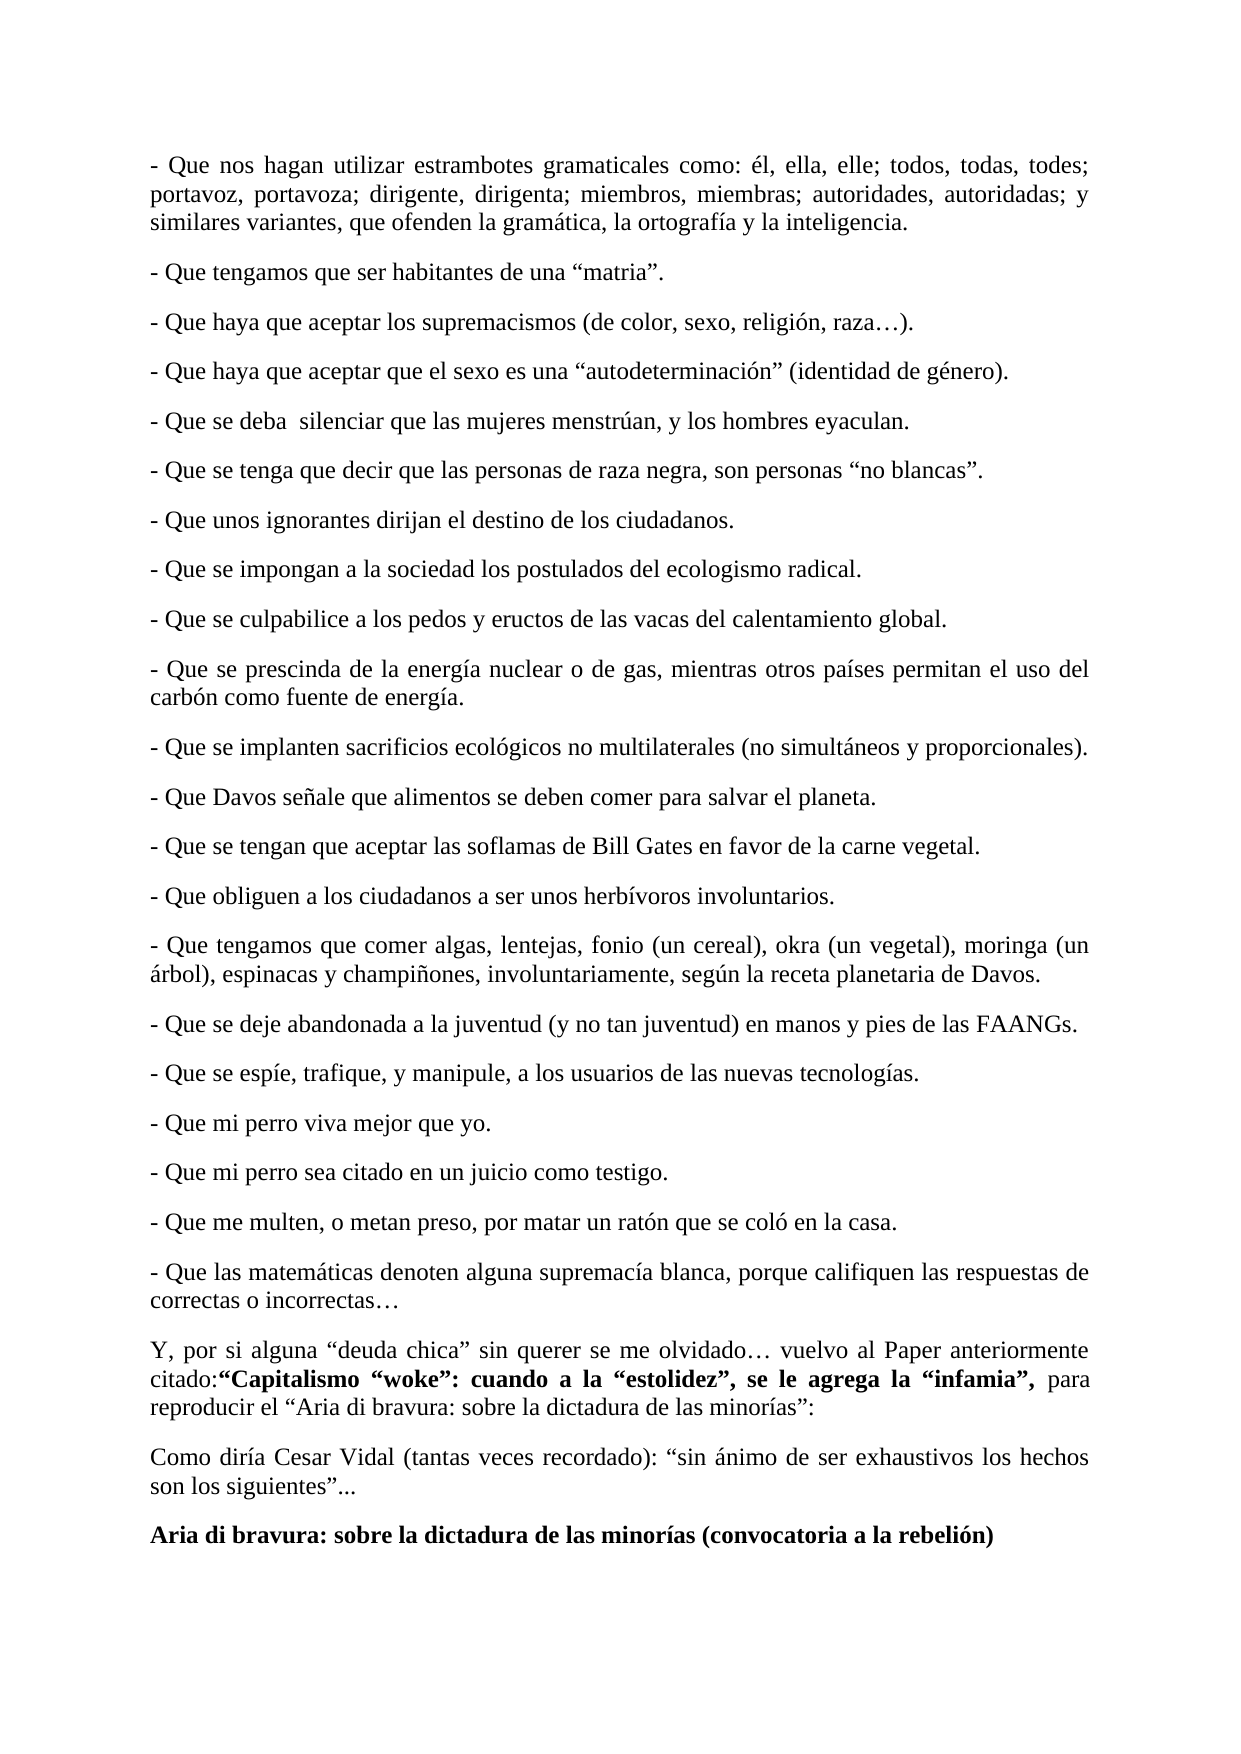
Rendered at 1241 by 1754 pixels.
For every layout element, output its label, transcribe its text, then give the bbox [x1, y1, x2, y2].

text - Que Davos señale que alimentos se deben comer para salvar el planeta. [150, 782, 1090, 810]
text - Que mi perro sea citado en un juicio como testigo. [150, 1157, 1090, 1186]
text - Que se tengan que aceptar las soflamas de Bill Gates en favor de la carne vegetal. [150, 831, 1090, 860]
text - Que se impongan a la sociedad los postulados del ecologismo radical. [150, 554, 1090, 583]
text - Que tengamos que ser habitantes de una “matria”. [150, 257, 1090, 286]
text - Que se prescinda de la energía nuclear o de gas, mientras otros países permitan el uso del carbón como fuente de energía. [150, 654, 1090, 711]
text - Que haya que aceptar que el sexo es una “autodeterminación” (identidad de género). [150, 356, 1090, 385]
text - Que obliguen a los ciudadanos a ser unos herbívoros involuntarios. [150, 881, 1090, 909]
text - Que se culpabilice a los pedos y eructos de las vacas del calentamiento global. [150, 604, 1090, 633]
text - Que se espíe, trafique, y manipule, a los usuarios de las nuevas tecnologías. [150, 1058, 1090, 1087]
text Aria di bravura: sobre la dictadura de las minorías (convocatoria a la rebelión) [150, 1520, 1090, 1549]
text - Que se implanten sacrificios ecológicos no multilaterales (no simultáneos y proporcionales). [150, 732, 1090, 761]
text - Que se tenga que decir que las personas de raza negra, son personas “no blancas”. [150, 455, 1090, 484]
text Y, por si alguna “deuda chica” sin querer se me olvidado… vuelvo al Paper anteriormente citado:“Capitalismo “woke”: cuando a la “estolidez”, se le agrega la “infamia”, para reproducir el “Aria di bravura: sobre la dictadura de las minorías”: [150, 1335, 1090, 1421]
text - Que unos ignorantes dirijan el destino de los ciudadanos. [150, 505, 1090, 534]
text - Que nos hagan utilizar estrambotes gramaticales como: él, ella, elle; todos, todas, todes; portavoz, portavoza; dirigente, dirigenta; miembros, miembras; autoridades, autoridadas; y similares variantes, que ofenden la gramática, la ortografía y la inteligencia. [150, 150, 1090, 236]
text Como diría Cesar Vidal (tantas veces recordado): “sin ánimo de ser exhaustivos los hechos son los siguientes”... [150, 1442, 1090, 1499]
text - Que mi perro viva mejor que yo. [150, 1108, 1090, 1137]
text - Que las matemáticas denoten alguna supremacía blanca, porque califiquen las respuestas de correctas o incorrectas… [150, 1257, 1090, 1314]
text - Que se deba silenciar que las mujeres menstrúan, y los hombres eyaculan. [150, 406, 1090, 434]
text - Que se deje abandonada a la juventud (y no tan juventud) en manos y pies de las FAANGs. [150, 1009, 1090, 1037]
text - Que haya que aceptar los supremacismos (de color, sexo, religión, raza…). [150, 307, 1090, 335]
text - Que me multen, o metan preso, por matar un ratón que se coló en la casa. [150, 1207, 1090, 1236]
text - Que tengamos que comer algas, lentejas, fonio (un cereal), okra (un vegetal), moringa (un árbol), espinacas y champiñones, involuntariamente, según la receta planetaria de Davos. [150, 930, 1090, 988]
